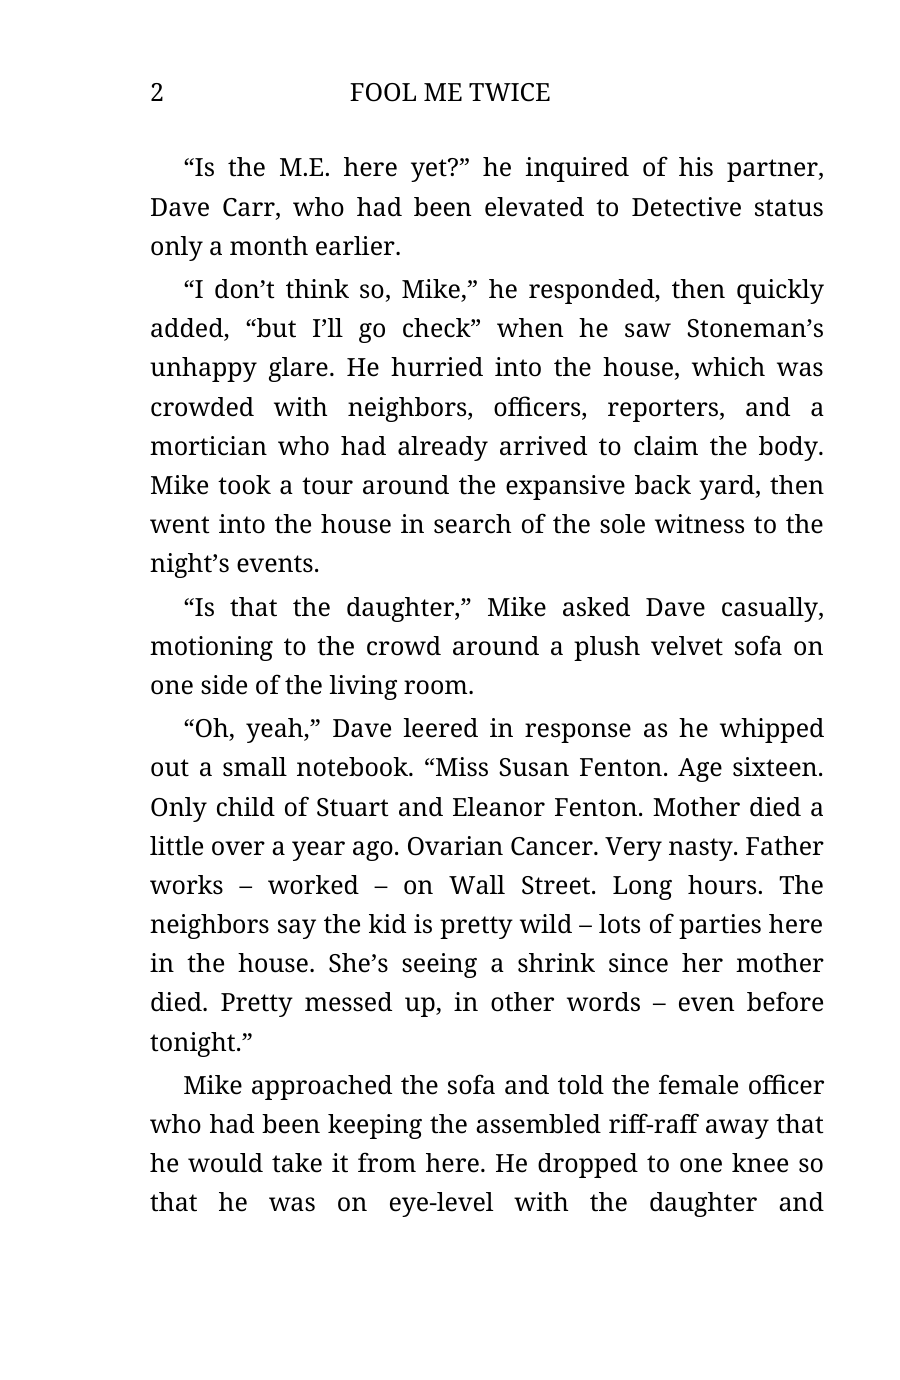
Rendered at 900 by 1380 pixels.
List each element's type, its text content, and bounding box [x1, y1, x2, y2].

text “Is the M.E. here yet?” he inquired of his partner, Dave Carr, who had been elevated to Detective status only a month earlier. [150, 150, 825, 262]
text “Is that the daughter,” Mike asked Dave casually, motioning to the crowd around a plush velvet sofa on one side of the living room. [150, 589, 825, 702]
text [150, 1067, 825, 1219]
text “Oh, yeah,” Dave leered in response as he whipped out a small notebook. “Miss Susan Fenton. Age sixteen. Only child of Stuart and Eleanor Fenton. Mother died a little over a year ago. Ovarian Cancer. Very nasty. Father works – worked – on Wall Street. Long hours. The neighbors say the kid is pretty wild – lots of parties here in the house. She’s seeing a shrink since her mother died. Pretty messed up, in other words – even before tonight.” [150, 711, 825, 1058]
text “I don’t think so, Mike,” he responded, then quickly added, “but I’ll go check” when he saw Stoneman’s unhappy glare. He hurried into the house, which was crowded with neighbors, officers, reporters, and a mortician who had already arrived to claim the body. Mike took a tour around the expansive back yard, then went into the house in search of the sole witness to the night’s events. [150, 272, 825, 580]
